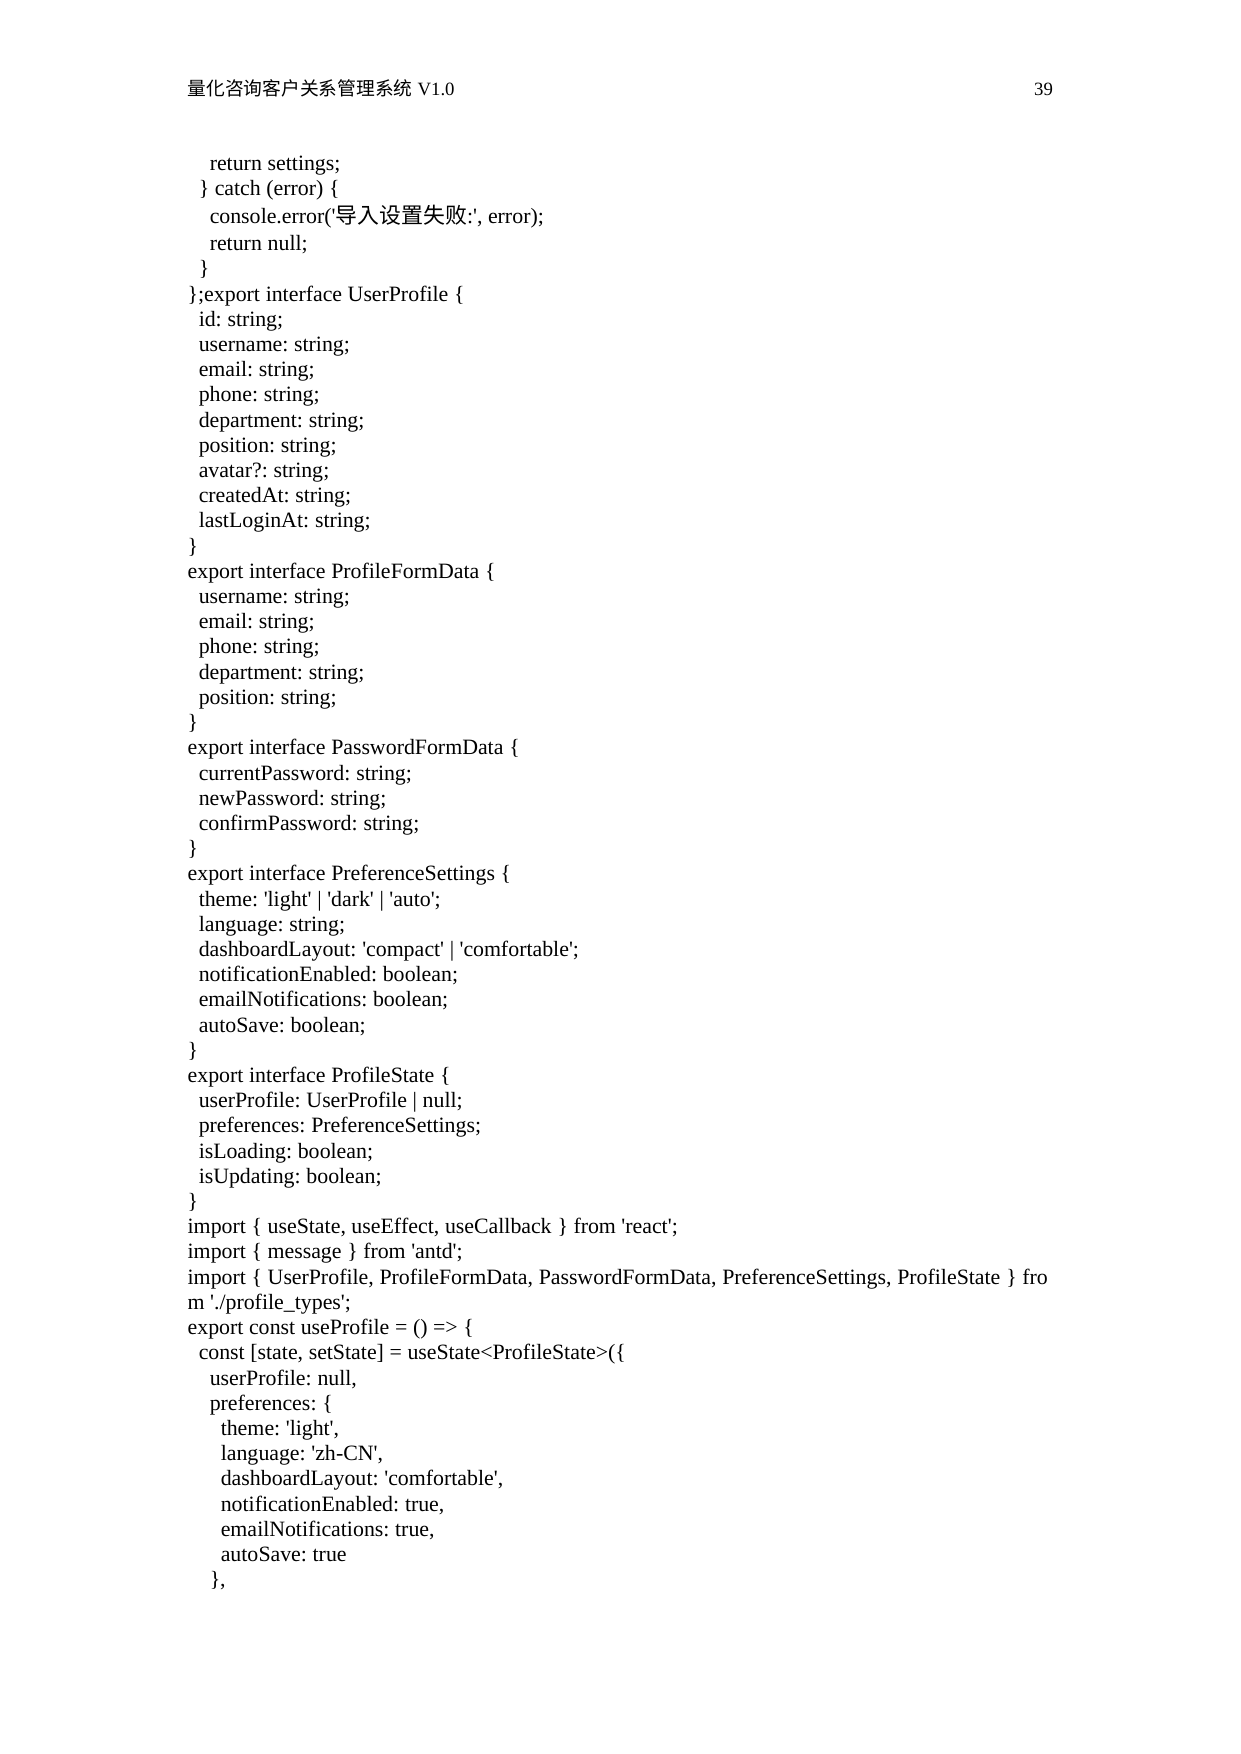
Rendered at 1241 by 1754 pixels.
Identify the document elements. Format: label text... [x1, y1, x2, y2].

text notificationEnabled: true, [187, 1491, 1053, 1516]
text preferences: { [187, 1390, 1053, 1415]
text notificationEnabled: boolean; [187, 961, 1053, 986]
text } [187, 1037, 1053, 1062]
text avatar?: string; [187, 457, 1053, 482]
text phone: string; [187, 633, 1053, 659]
text export const useProfile = () => { [187, 1314, 1053, 1339]
text return null; [187, 230, 1053, 255]
text theme: 'light', [187, 1415, 1053, 1440]
text } [187, 709, 1053, 734]
text username: string; [187, 583, 1053, 608]
text } [187, 255, 1053, 281]
text username: string; [187, 331, 1053, 356]
text } [187, 835, 1053, 860]
text preferences: PreferenceSettings; [187, 1112, 1053, 1138]
text autoSave: true [187, 1541, 1053, 1566]
text email: string; [187, 608, 1053, 633]
text }, [187, 1566, 1053, 1591]
text newPassword: string; [187, 785, 1053, 810]
text isLoading: boolean; [187, 1138, 1053, 1163]
text department: string; [187, 659, 1053, 684]
text export interface ProfileFormData { [187, 558, 1053, 583]
text import { UserProfile, ProfileFormData, PasswordFormData, PreferenceSettings, ProfileState } from './profile_types'; [187, 1264, 1053, 1314]
text export interface PreferenceSettings { [187, 860, 1053, 886]
text import { message } from 'antd'; [187, 1238, 1053, 1264]
text theme: 'light' | 'dark' | 'auto'; [187, 886, 1053, 911]
text emailNotifications: boolean; [187, 986, 1053, 1012]
text language: 'zh-CN', [187, 1440, 1053, 1465]
text confirmPassword: string; [187, 810, 1053, 835]
text userProfile: UserProfile | null; [187, 1087, 1053, 1112]
text autoSave: boolean; [187, 1012, 1053, 1037]
text console.error('导入设置失败:', error); [187, 200, 1053, 230]
text return settings; [187, 150, 1053, 175]
text isUpdating: boolean; [187, 1163, 1053, 1188]
text phone: string; [187, 381, 1053, 407]
text currentPassword: string; [187, 759, 1053, 785]
text dashboardLayout: 'comfortable', [187, 1465, 1053, 1491]
text export interface PasswordFormData { [187, 734, 1053, 759]
text import { useState, useEffect, useCallback } from 'react'; [187, 1213, 1053, 1238]
text position: string; [187, 432, 1053, 457]
text };export interface UserProfile { [187, 281, 1053, 306]
text language: string; [187, 911, 1053, 936]
text position: string; [187, 684, 1053, 709]
text } catch (error) { [187, 175, 1053, 200]
text email: string; [187, 356, 1053, 381]
text export interface ProfileState { [187, 1062, 1053, 1087]
text emailNotifications: true, [187, 1516, 1053, 1541]
text createdAt: string; [187, 482, 1053, 507]
text id: string; [187, 306, 1053, 331]
text const [state, setState] = useState<ProfileState>({ [187, 1339, 1053, 1364]
text department: string; [187, 407, 1053, 432]
text } [187, 533, 1053, 558]
text dashboardLayout: 'compact' | 'comfortable'; [187, 936, 1053, 961]
text lastLoginAt: string; [187, 507, 1053, 533]
text userProfile: null, [187, 1364, 1053, 1390]
text } [187, 1188, 1053, 1213]
